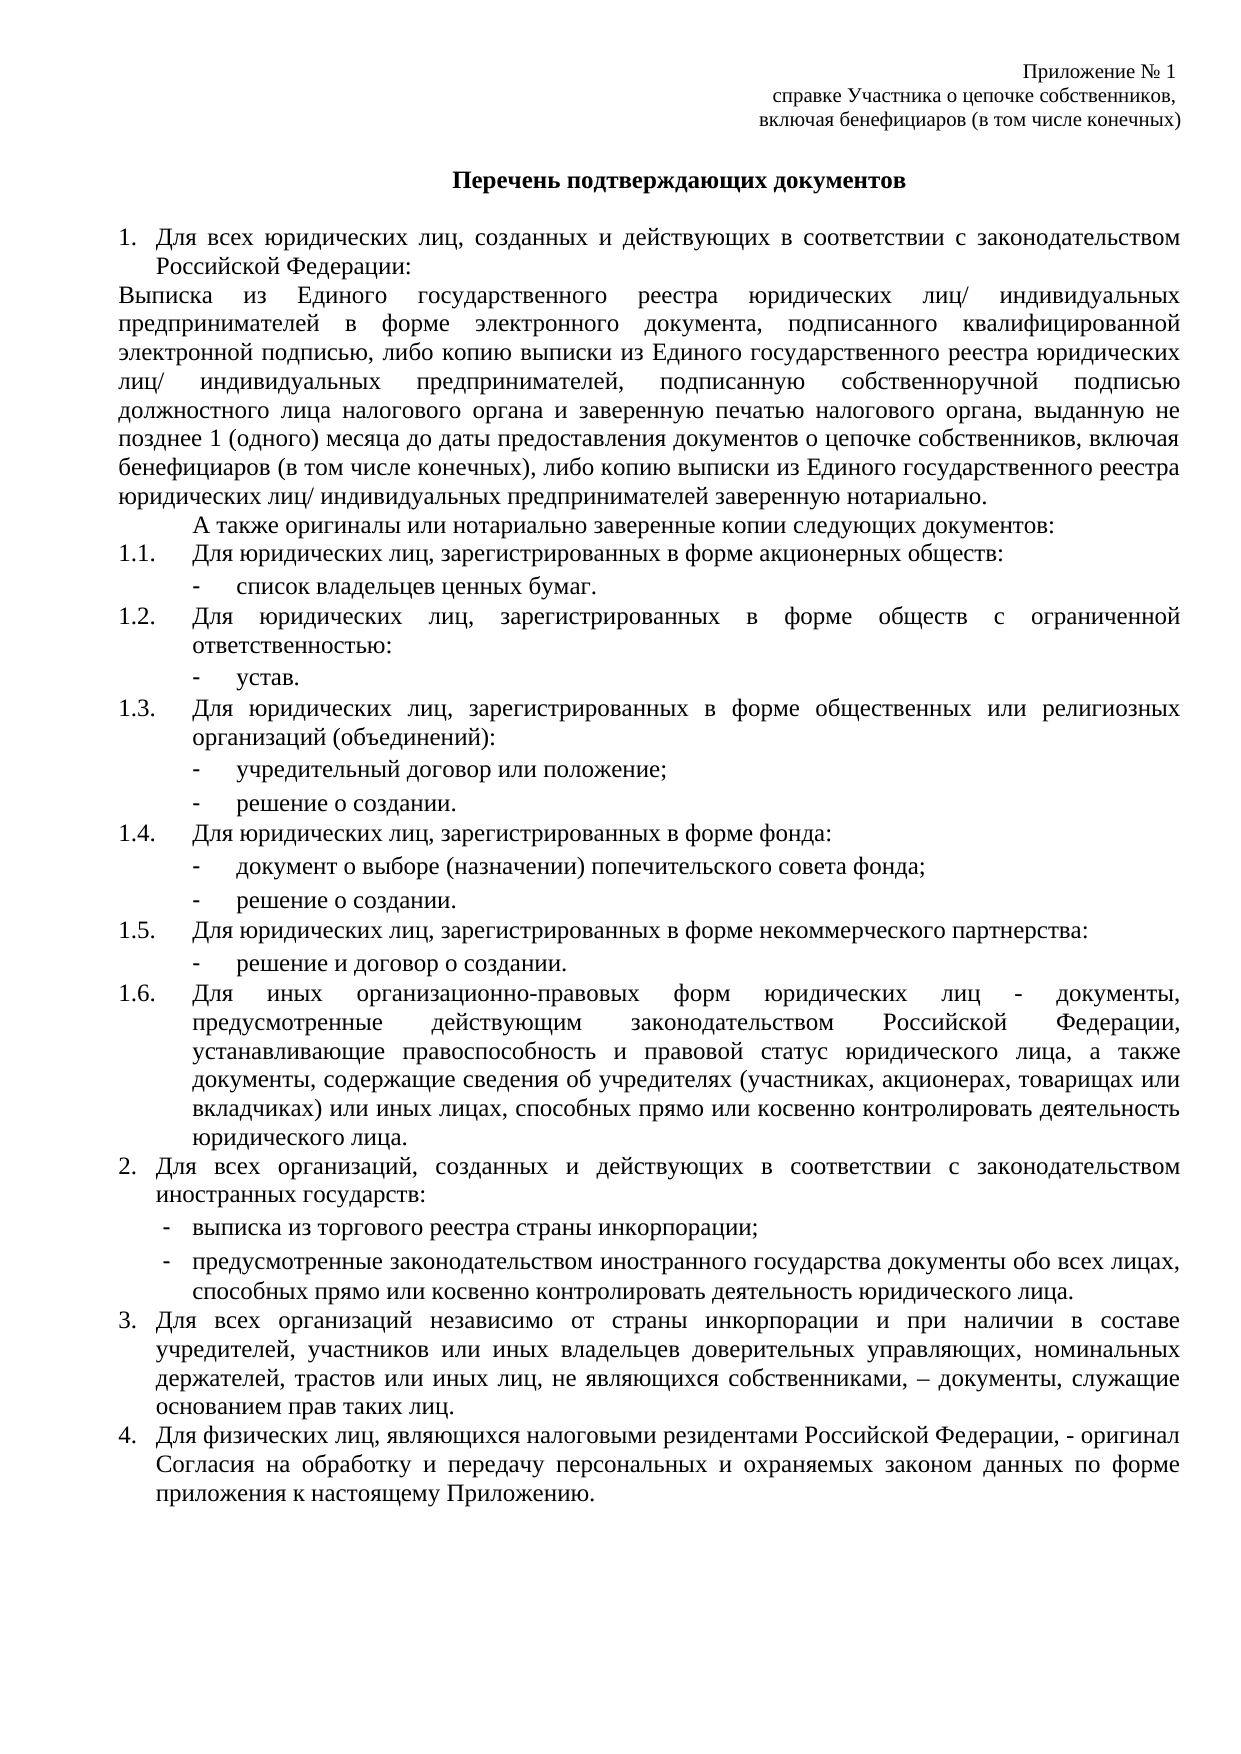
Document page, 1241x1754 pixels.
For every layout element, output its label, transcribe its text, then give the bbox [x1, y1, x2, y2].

list список владельцев ценных бумаг. [192, 567, 1181, 601]
list Для всех юридических лиц, созданных и действующих в соответствии с законодательством Российской Федерации: [118, 222, 1181, 280]
list Для иных организационно-правовых форм юридических лиц - документы, предусмотренные действующим законодательством Российской Федерации, устанавливающие правоспособность и правовой статус юридического лица, а также документы, содержащие сведения об учредителях (участниках, акционерах, товарищах или вкладчиках) или иных лицах, способных прямо или косвенно контролировать деятельность юридического лица. [118, 978, 1181, 1151]
list решение о создании. [192, 881, 1181, 915]
text Приложение № 1 справке Участника о цепочке собственников, включая бенефициаров (в том числе конечных) [118, 59, 1181, 131]
list учредительный договор или положение; [192, 750, 1181, 784]
list устав. [192, 659, 1181, 693]
list решение и договор о создании. [192, 944, 1181, 978]
list Для юридических лиц, зарегистрированных в форме фонда: [118, 818, 1181, 847]
list Для юридических лиц, зарегистрированных в форме общественных или религиозных организаций (объединений): [118, 693, 1181, 750]
list документ о выборе (назначении) попечительского совета фонда; [192, 847, 1181, 881]
list решение о создании. [192, 784, 1181, 818]
text А также оригиналы или нотариально заверенные копии следующих документов: [192, 510, 1181, 538]
list выписка из торгового реестра страны инкорпорации; [162, 1208, 1181, 1242]
list Для всех организаций, созданных и действующих в соответствии с законодательством иностранных государств: [118, 1151, 1181, 1208]
text Перечень подтверждающих документов [118, 165, 1181, 193]
list Для физических лиц, являющихся налоговыми резидентами Российской Федерации, - оригинал Согласия на обработку и передачу персональных и охраняемых законом данных по форме приложения к настоящему Приложению. [118, 1420, 1181, 1506]
list Для юридических лиц, зарегистрированных в форме некоммерческого партнерства: [118, 915, 1181, 944]
list Для юридических лиц, зарегистрированных в форме акционерных обществ: [118, 538, 1181, 567]
list Для юридических лиц, зарегистрированных в форме обществ с ограниченной ответственностью: [118, 601, 1181, 659]
text Выписка из Единого государственного реестра юридических лиц/ индивидуальных предпринимателей в форме электронного документа, подписанного квалифицированной электронной подписью, либо копию выписки из Единого государственного реестра юридических лиц/ индивидуальных предпринимателей, подписанную собственноручной подписью должностного лица налогового органа и заверенную печатью налогового органа, выданную не позднее 1 (одного) месяца до даты предоставления документов о цепочке собственников, включая бенефициаров (в том числе конечных), либо копию выписки из Единого государственного реестра юридических лиц/ индивидуальных предпринимателей заверенную нотариально. [118, 280, 1181, 510]
list предусмотренные законодательством иностранного государства документы обо всех лицах, способных прямо или косвенно контролировать деятельность юридического лица. [162, 1242, 1181, 1305]
list Для всех организаций независимо от страны инкорпорации и при наличии в составе учредителей, участников или иных владельцев доверительных управляющих, номинальных держателей, трастов или иных лиц, не являющихся собственниками, – документы, служащие основанием прав таких лиц. [118, 1305, 1181, 1420]
